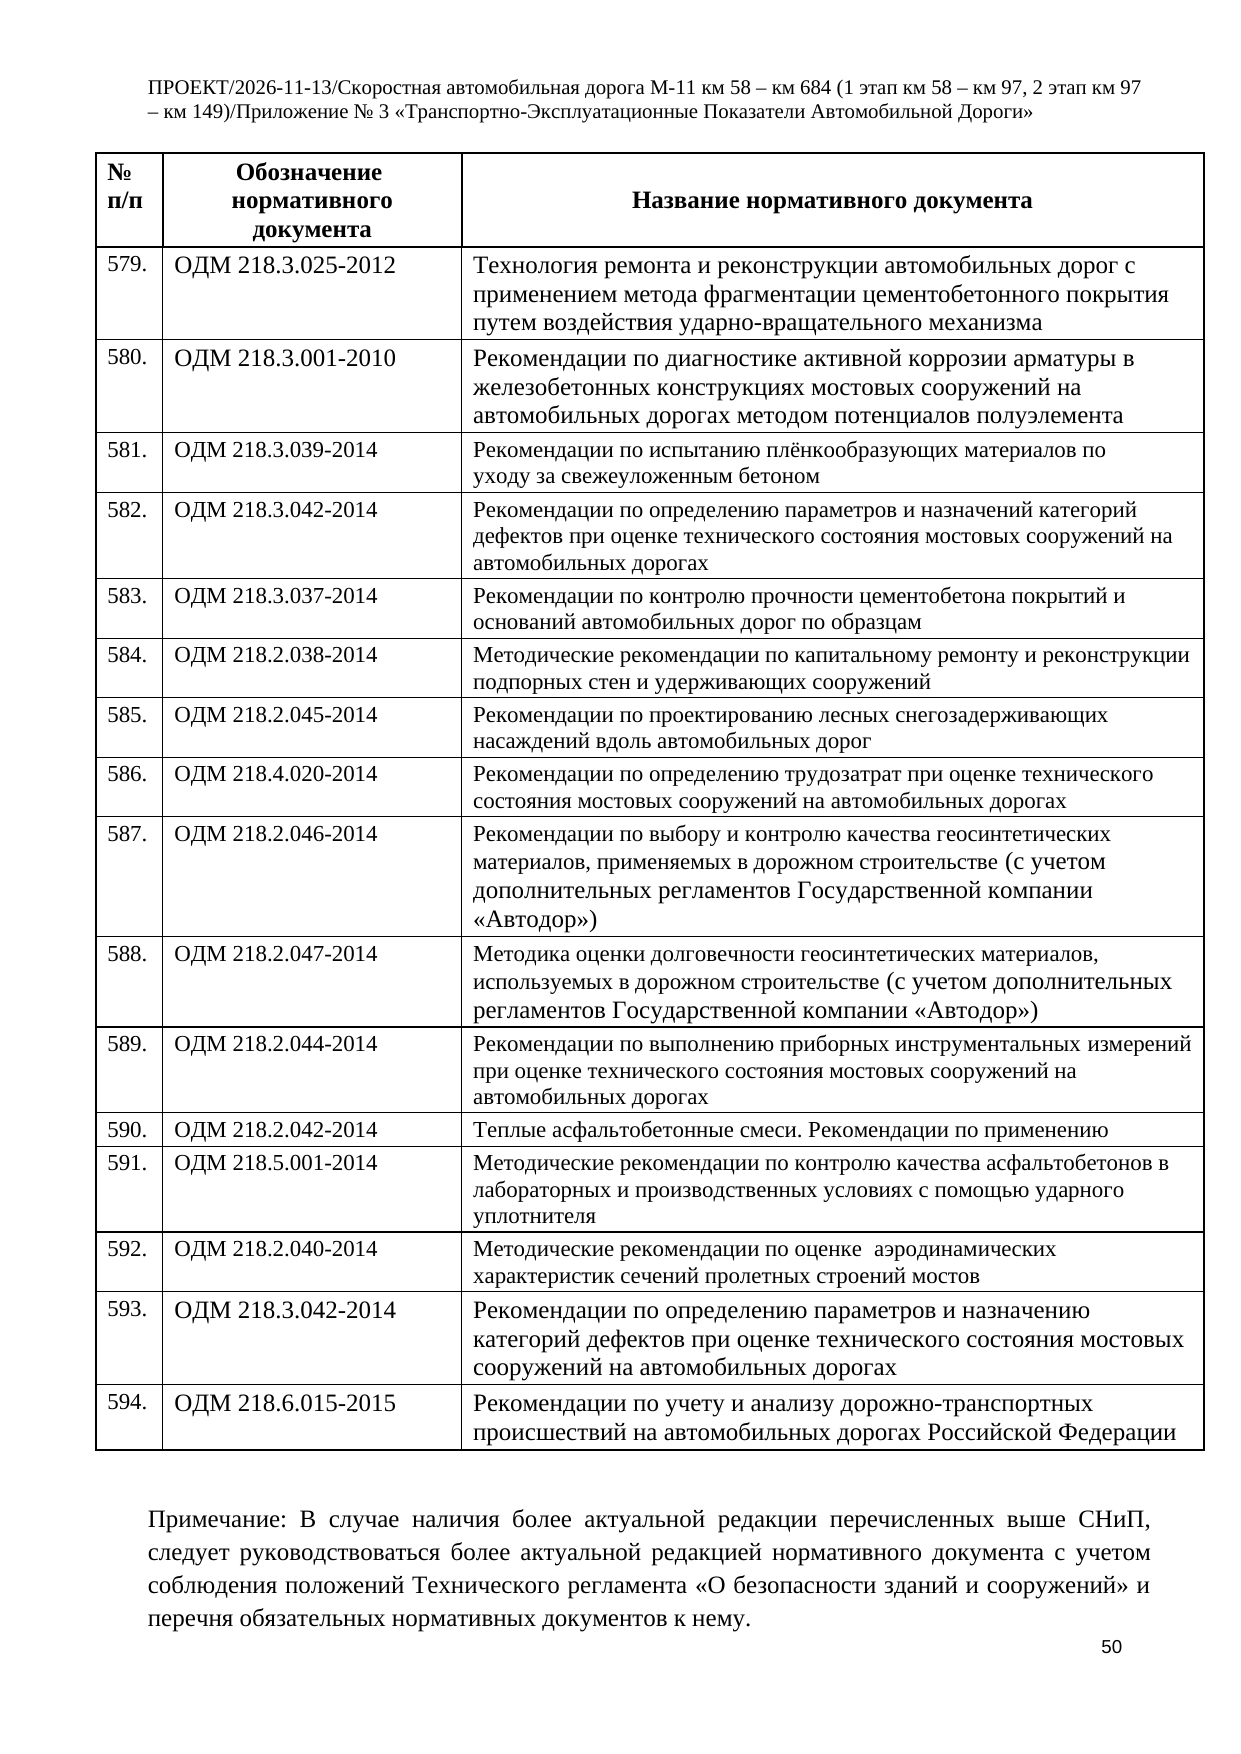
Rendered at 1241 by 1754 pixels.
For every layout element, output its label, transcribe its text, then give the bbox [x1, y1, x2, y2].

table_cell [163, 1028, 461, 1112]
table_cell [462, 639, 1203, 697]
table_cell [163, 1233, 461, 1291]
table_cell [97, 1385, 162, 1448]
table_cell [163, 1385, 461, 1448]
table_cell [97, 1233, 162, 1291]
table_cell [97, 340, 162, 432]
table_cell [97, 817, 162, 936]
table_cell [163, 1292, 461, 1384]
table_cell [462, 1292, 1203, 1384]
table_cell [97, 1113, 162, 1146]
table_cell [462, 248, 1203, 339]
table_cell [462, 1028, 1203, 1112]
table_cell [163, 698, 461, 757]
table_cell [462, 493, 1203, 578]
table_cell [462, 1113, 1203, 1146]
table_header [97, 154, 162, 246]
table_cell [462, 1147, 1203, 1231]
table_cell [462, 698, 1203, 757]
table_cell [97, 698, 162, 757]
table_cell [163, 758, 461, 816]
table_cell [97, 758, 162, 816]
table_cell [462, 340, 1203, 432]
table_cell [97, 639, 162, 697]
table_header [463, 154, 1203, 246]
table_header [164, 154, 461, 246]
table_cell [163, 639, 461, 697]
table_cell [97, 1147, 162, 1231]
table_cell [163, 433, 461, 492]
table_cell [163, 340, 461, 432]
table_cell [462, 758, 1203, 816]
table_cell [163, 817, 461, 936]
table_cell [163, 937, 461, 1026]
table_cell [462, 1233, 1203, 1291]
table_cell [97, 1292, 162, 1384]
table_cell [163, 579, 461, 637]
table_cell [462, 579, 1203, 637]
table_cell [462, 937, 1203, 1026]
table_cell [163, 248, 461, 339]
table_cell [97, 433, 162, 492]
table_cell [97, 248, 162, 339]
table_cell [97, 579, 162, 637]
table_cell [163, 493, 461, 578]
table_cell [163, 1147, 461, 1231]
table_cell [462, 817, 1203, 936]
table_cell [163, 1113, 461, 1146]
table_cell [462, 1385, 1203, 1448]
text Примечание: В случае наличия более актуальной редакции перечисленных выше СНиП, следует руководствоваться более актуальной редакцией нормативного документа с учетом соблюдения положений Технического регламента «О безопасности зданий и сооружений» и перечня обязательных нормативных документов к нему. [148, 1504, 1152, 1632]
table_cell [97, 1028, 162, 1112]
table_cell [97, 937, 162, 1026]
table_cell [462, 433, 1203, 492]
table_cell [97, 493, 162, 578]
